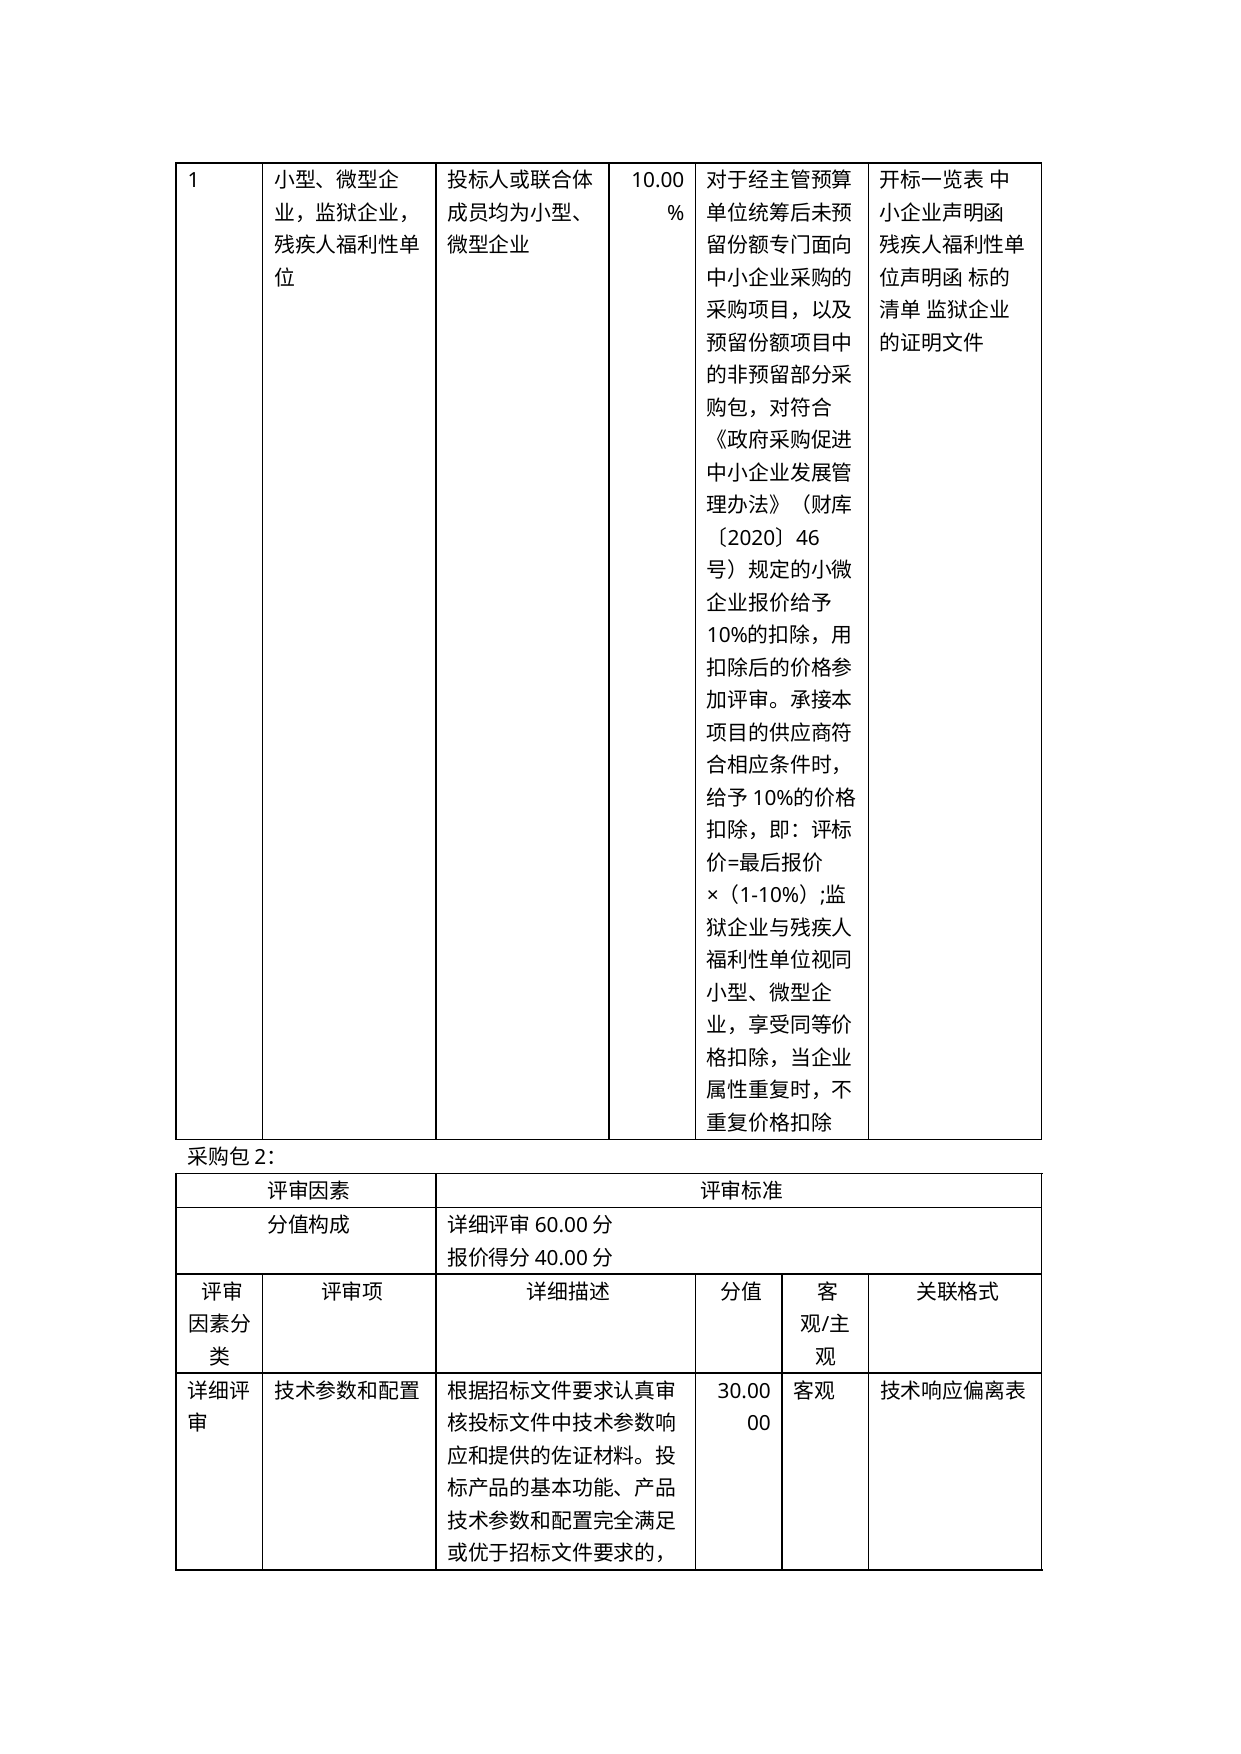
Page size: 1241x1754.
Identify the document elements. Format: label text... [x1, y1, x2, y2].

table_header 评审因素 [177, 1174, 435, 1207]
table_cell 10.00% [610, 164, 695, 1138]
table_cell 开标一览表 中小企业声明函 残疾人福利性单位声明函 标的清单 监狱企业的证明文件 [869, 164, 1041, 1138]
table_cell 详细评审 [177, 1374, 262, 1569]
table_cell 客观/主观 [783, 1275, 868, 1372]
table_cell 评审因素分类 [177, 1275, 262, 1372]
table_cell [437, 1374, 695, 1569]
table_cell 技术参数和配置 [263, 1374, 435, 1569]
table_cell 对于经主管预算单位统筹后未预留份额专门面向中小企业采购的采购项目，以及预留份额项目中的非预留部分采购包，对符合《政府采购促进中小企业发展管理办法》（财库〔2020〕46号）规定的小微企业报价给予10%的扣除，用扣除后的价格参加评审。承接本项目的供应商符合相应条件时，给予10%的价格扣除，即：评标价=最后报价×（1-10%）;监狱企业与残疾人福利性单位视同小型、微型企业，享受同等价格扣除，当企业属性重复时，不重复价格扣除 [696, 164, 868, 1138]
table_cell 详细评审60.00分 报价得分40.00分 [437, 1208, 1041, 1273]
table_cell 客观 [783, 1374, 868, 1569]
table_cell 详细描述 [437, 1275, 695, 1372]
table_cell 分值 [696, 1275, 781, 1372]
table_cell 分值构成 [177, 1208, 435, 1273]
table_cell 1 [177, 164, 262, 1138]
table_cell 30.0000 [696, 1374, 781, 1569]
table_cell 技术响应偏离表 [869, 1374, 1041, 1569]
table_cell 评审项 [263, 1275, 435, 1372]
text 采购包2： [187, 1140, 1053, 1173]
table_cell 关联格式 [869, 1275, 1041, 1372]
table_header 评审标准 [437, 1174, 1041, 1207]
table_cell 投标人或联合体成员均为小型、微型企业 [437, 164, 608, 1138]
table_cell 小型、微型企业，监狱企业，残疾人福利性单位 [263, 164, 435, 1138]
